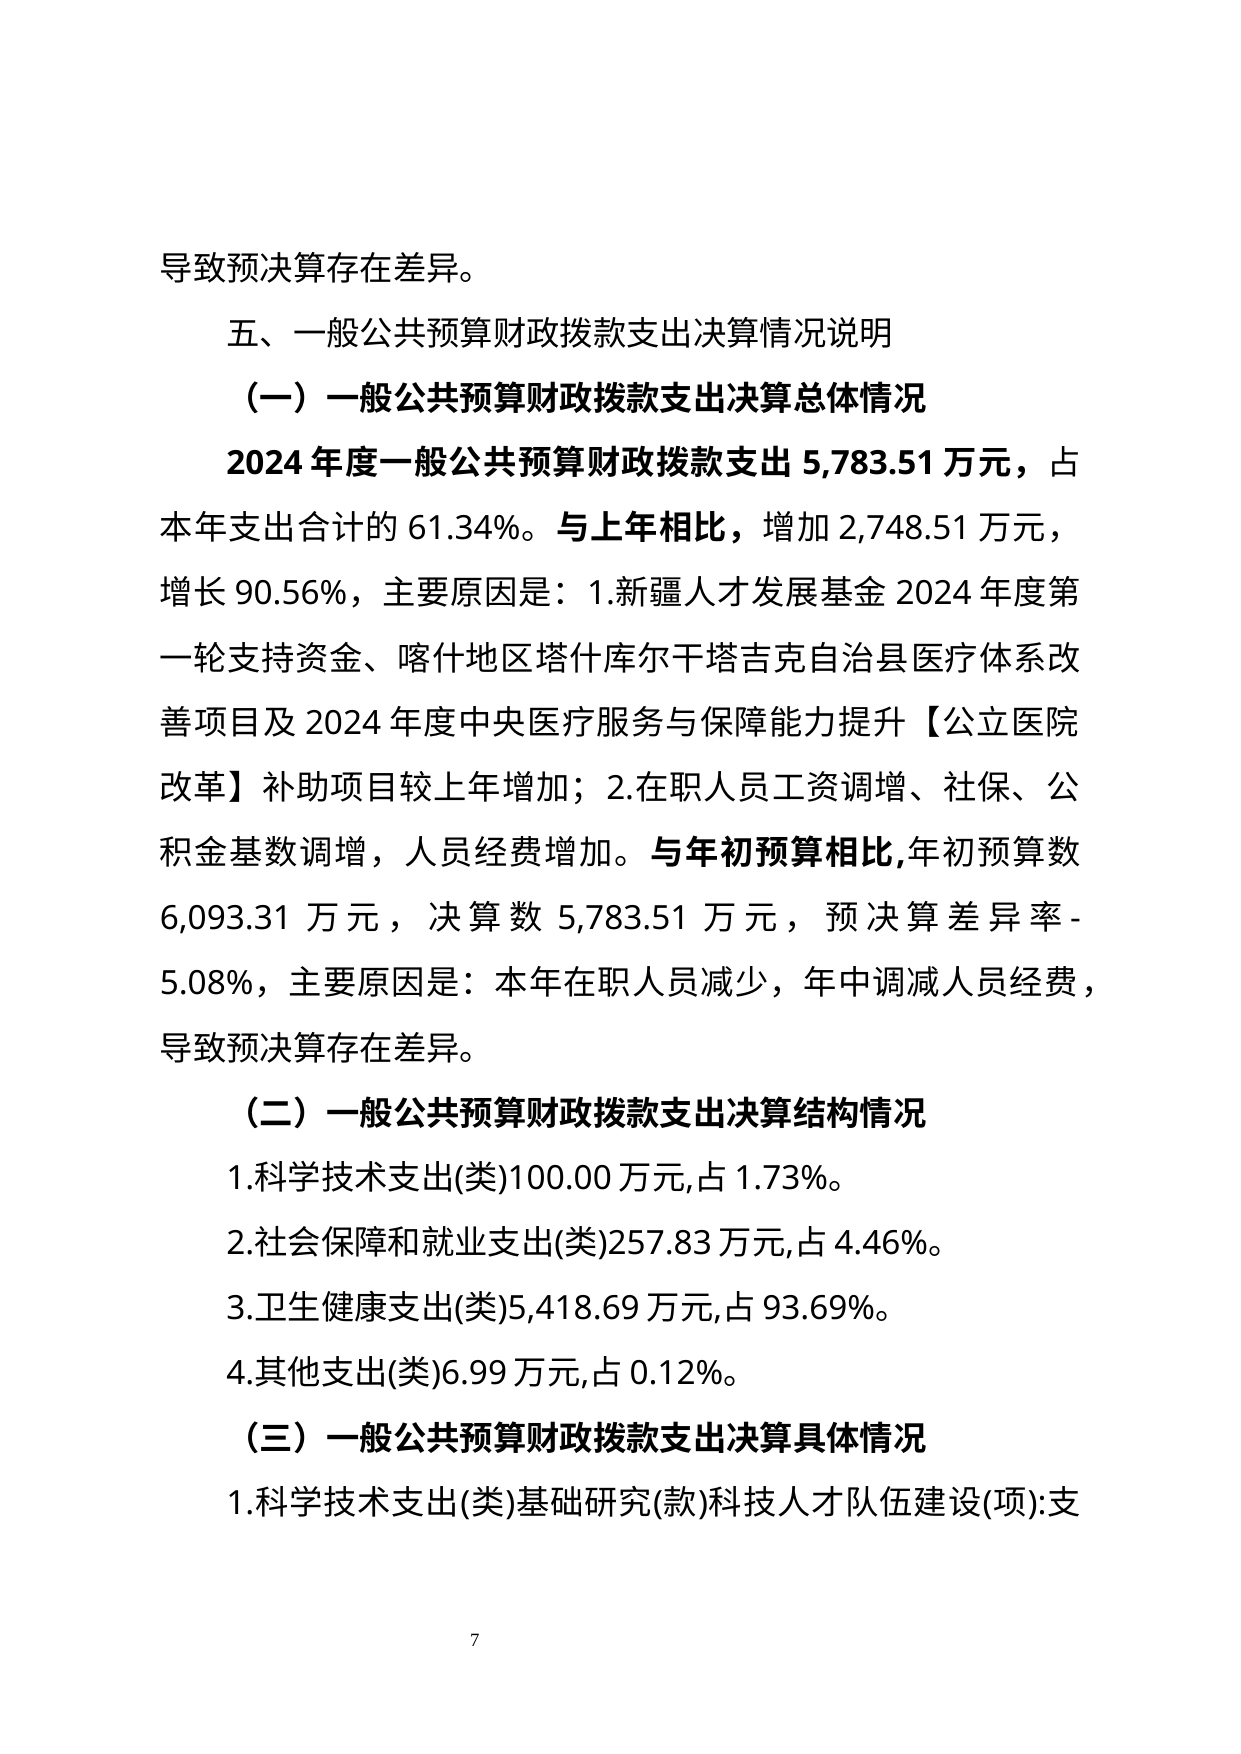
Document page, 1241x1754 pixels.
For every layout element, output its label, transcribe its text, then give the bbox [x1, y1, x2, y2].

text （三）一般公共预算财政拨款支出决算具体情况 [159, 1403, 1081, 1468]
text 1.科学技术支出(类)100.00万元,占1.73%。 [159, 1143, 1081, 1208]
text （一）一般公共预算财政拨款支出决算总体情况 [159, 363, 1081, 428]
text 3.卫生健康支出(类)5,418.69万元,占93.69%。 [159, 1273, 1081, 1338]
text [159, 1468, 1081, 1533]
text （二）一般公共预算财政拨款支出决算结构情况 [159, 1078, 1081, 1143]
text 2.社会保障和就业支出(类)257.83万元,占4.46%。 [159, 1208, 1081, 1273]
text 五、一般公共预算财政拨款支出决算情况说明 [159, 298, 1081, 363]
text 2024年度一般公共预算财政拨款支出5,783.51万元，占本年支出合计的61.34%。与上年相比，增加2,748.51万元，增长90.56%，主要原因是：1.新疆人才发展基金2024年度第一轮支持资金、喀什地区塔什库尔干塔吉克自治县医疗体系改善项目及2024年度中央医疗服务与保障能力提升【公立医院改革】补助项目较上年增加；2.在职人员工资调增、社保、公积金基数调增，人员经费增加。与年初预算相比,年初预算数6,093.31万元，决算数5,783.51万元，预决算差异率-5.08%，主要原因是：本年在职人员减少，年中调减人员经费，导致预决算存在差异。 [159, 428, 1081, 1078]
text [159, 233, 1081, 298]
text 4.其他支出(类)6.99万元,占0.12%。 [159, 1338, 1081, 1403]
